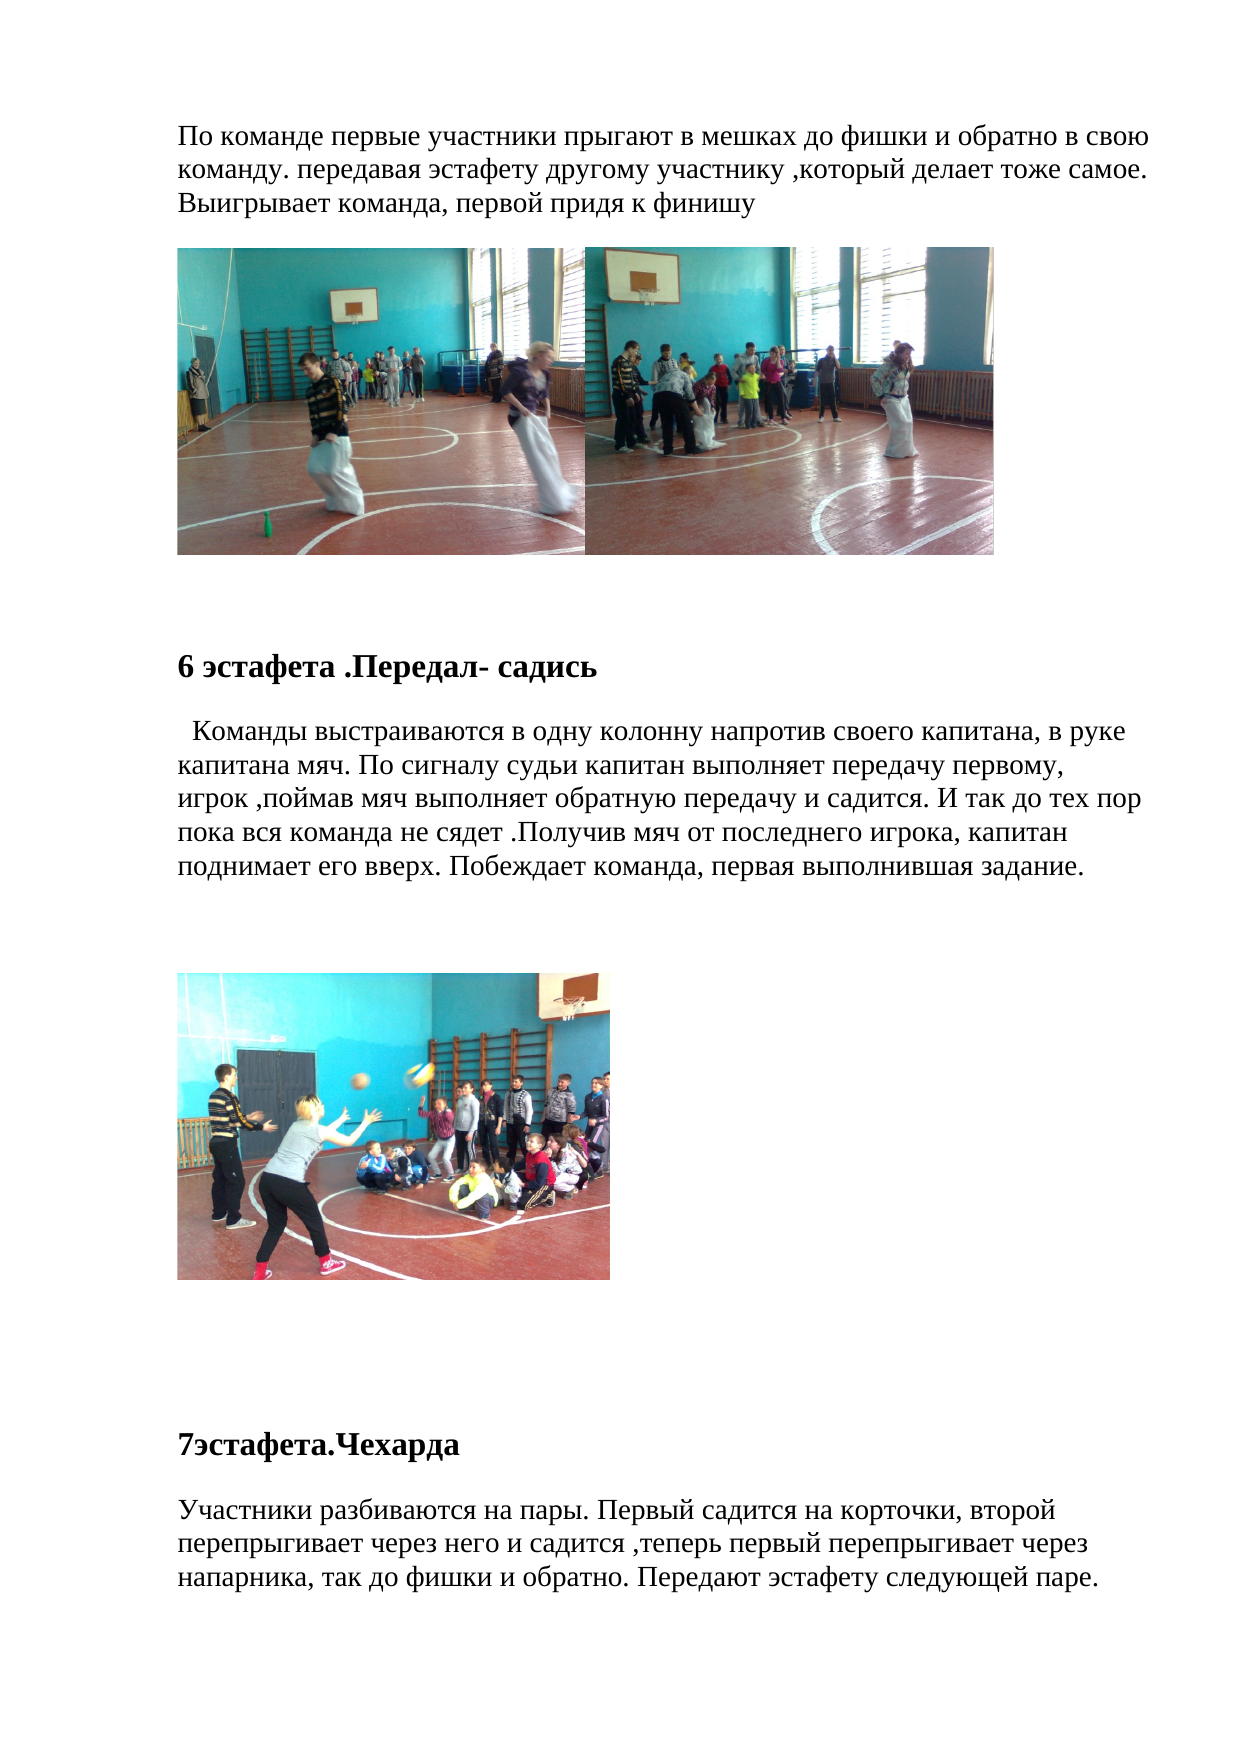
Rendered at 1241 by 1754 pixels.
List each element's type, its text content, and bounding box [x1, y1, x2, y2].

picture [177, 247, 994, 555]
text По команде первые участники прыгают в мешках до фишки и обратно в свою команду. передавая эстафету другому участнику ,который делает тоже самое. Выигрывает команда, первой придя к финишу [177, 118, 1152, 219]
picture [177, 973, 610, 1280]
text Команды выстраиваются в одну колонну напротив своего капитана, в руке капитана мяч. По сигналу судьи капитан выполняет передачу первому, игрок ,поймав мяч выполняет обратную передачу и садится. И так до тех пор пока вся команда не сядет .Получив мяч от последнего игрока, капитан поднимает его вверх. Побеждает команда, первая выполнившая задание. [177, 713, 1152, 881]
text Участники разбиваются на пары. Первый садится на корточки, второй перепрыгивает через него и садится ,теперь первый перепрыгивает через напарника, так до фишки и обратно. Передают эстафету следующей паре. [177, 1492, 1152, 1592]
text 7эстафета.Чехарда [177, 1424, 1152, 1463]
text 6 эстафета .Передал- садись [177, 646, 1152, 684]
